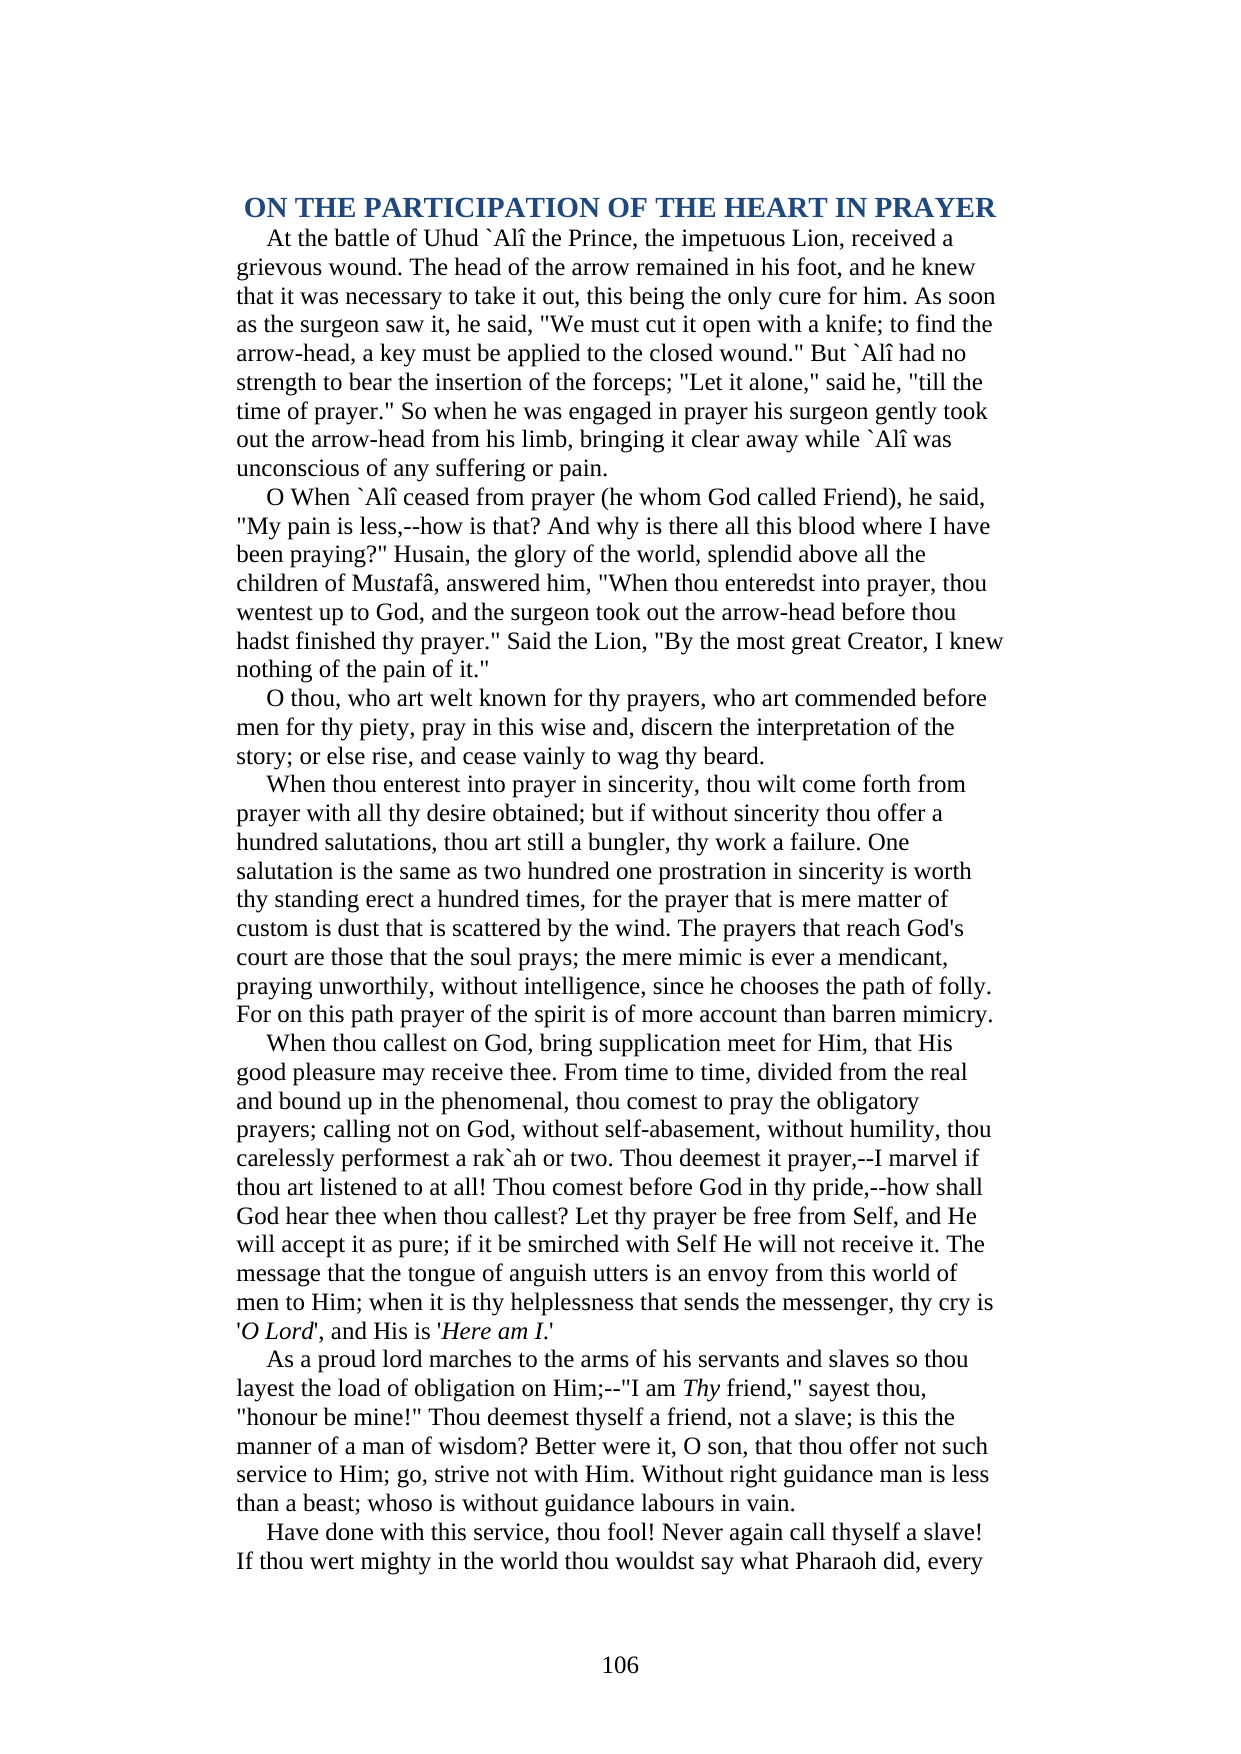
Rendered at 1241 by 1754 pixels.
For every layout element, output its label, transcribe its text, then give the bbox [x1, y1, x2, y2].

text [236, 1517, 1004, 1574]
subtitle ON THE PARTICIPATION OF THE HEART IN PRAYER [236, 190, 1004, 223]
text When thou callest on God, bring supplication meet for Him, that His good pleasure may receive thee. From time to time, divided from the real and bound up in the phenomenal, thou comest to pray the obligatory prayers; calling not on God, without self-abasement, without humility, thou carelessly performest a rak`ah or two. Thou deemest it prayer,--I marvel if thou art listened to at all! Thou comest before God in thy pride,--how shall God hear thee when thou callest? Let thy prayer be free from Self, and He will accept it as pure; if it be smirched with Self He will not receive it. The message that the tongue of anguish utters is an envoy from this world of men to Him; when it is thy helplessness that sends the messenger, thy cry is 'O Lord', and His is 'Here am I.' [236, 1028, 1004, 1344]
text As a proud lord marches to the arms of his servants and slaves so thou layest the load of obligation on Him;--"I am Thy friend," sayest thou, "honour be mine!" Thou deemest thyself a friend, not a slave; is this the manner of a man of wisdom? Better were it, O son, that thou offer not such service to Him; go, strive not with Him. Without right guidance man is less than a beast; whoso is without guidance labours in vain. [236, 1344, 1004, 1517]
text O thou, who art welt known for thy prayers, who art commended before men for thy piety, pray in this wise and, discern the interpretation of the story; or else rise, and cease vainly to wag thy beard. [236, 683, 1004, 769]
text At the battle of Uhud `Alî the Prince, the impetuous Lion, received a grievous wound. The head of the arrow remained in his foot, and he knew that it was necessary to take it out, this being the only cure for him. As soon as the surgeon saw it, he said, "We must cut it open with a knife; to find the arrow-head, a key must be applied to the closed wound." But `Alî had no strength to bear the insertion of the forceps; "Let it alone," said he, "till the time of prayer." So when he was engaged in prayer his surgeon gently took out the arrow-head from his limb, bringing it clear away while `Alî was unconscious of any suffering or pain. [236, 223, 1004, 482]
text O When `Alî ceased from prayer (he whom God called Friend), he said, "My pain is less,--how is that? And why is there all this blood where I have been praying?" Husain, the glory of the world, splendid above all the children of Mustafâ, answered him, "When thou enteredst into prayer, thou wentest up to God, and the surgeon took out the arrow-head before thou hadst finished thy prayer." Said the Lion, "By the most great Creator, I knew nothing of the pain of it." [236, 482, 1004, 683]
text When thou enterest into prayer in sincerity, thou wilt come forth from prayer with all thy desire obtained; but if without sincerity thou offer a hundred salutations, thou art still a bungler, thy work a failure. One salutation is the same as two hundred one prostration in sincerity is worth thy standing erect a hundred times, for the prayer that is mere matter of custom is dust that is scattered by the wind. The prayers that reach God's court are those that the soul prays; the mere mimic is ever a mendicant, praying unworthily, without intelligence, since he chooses the path of folly. For on this path prayer of the spirit is of more account than barren mimicry. [236, 769, 1004, 1028]
